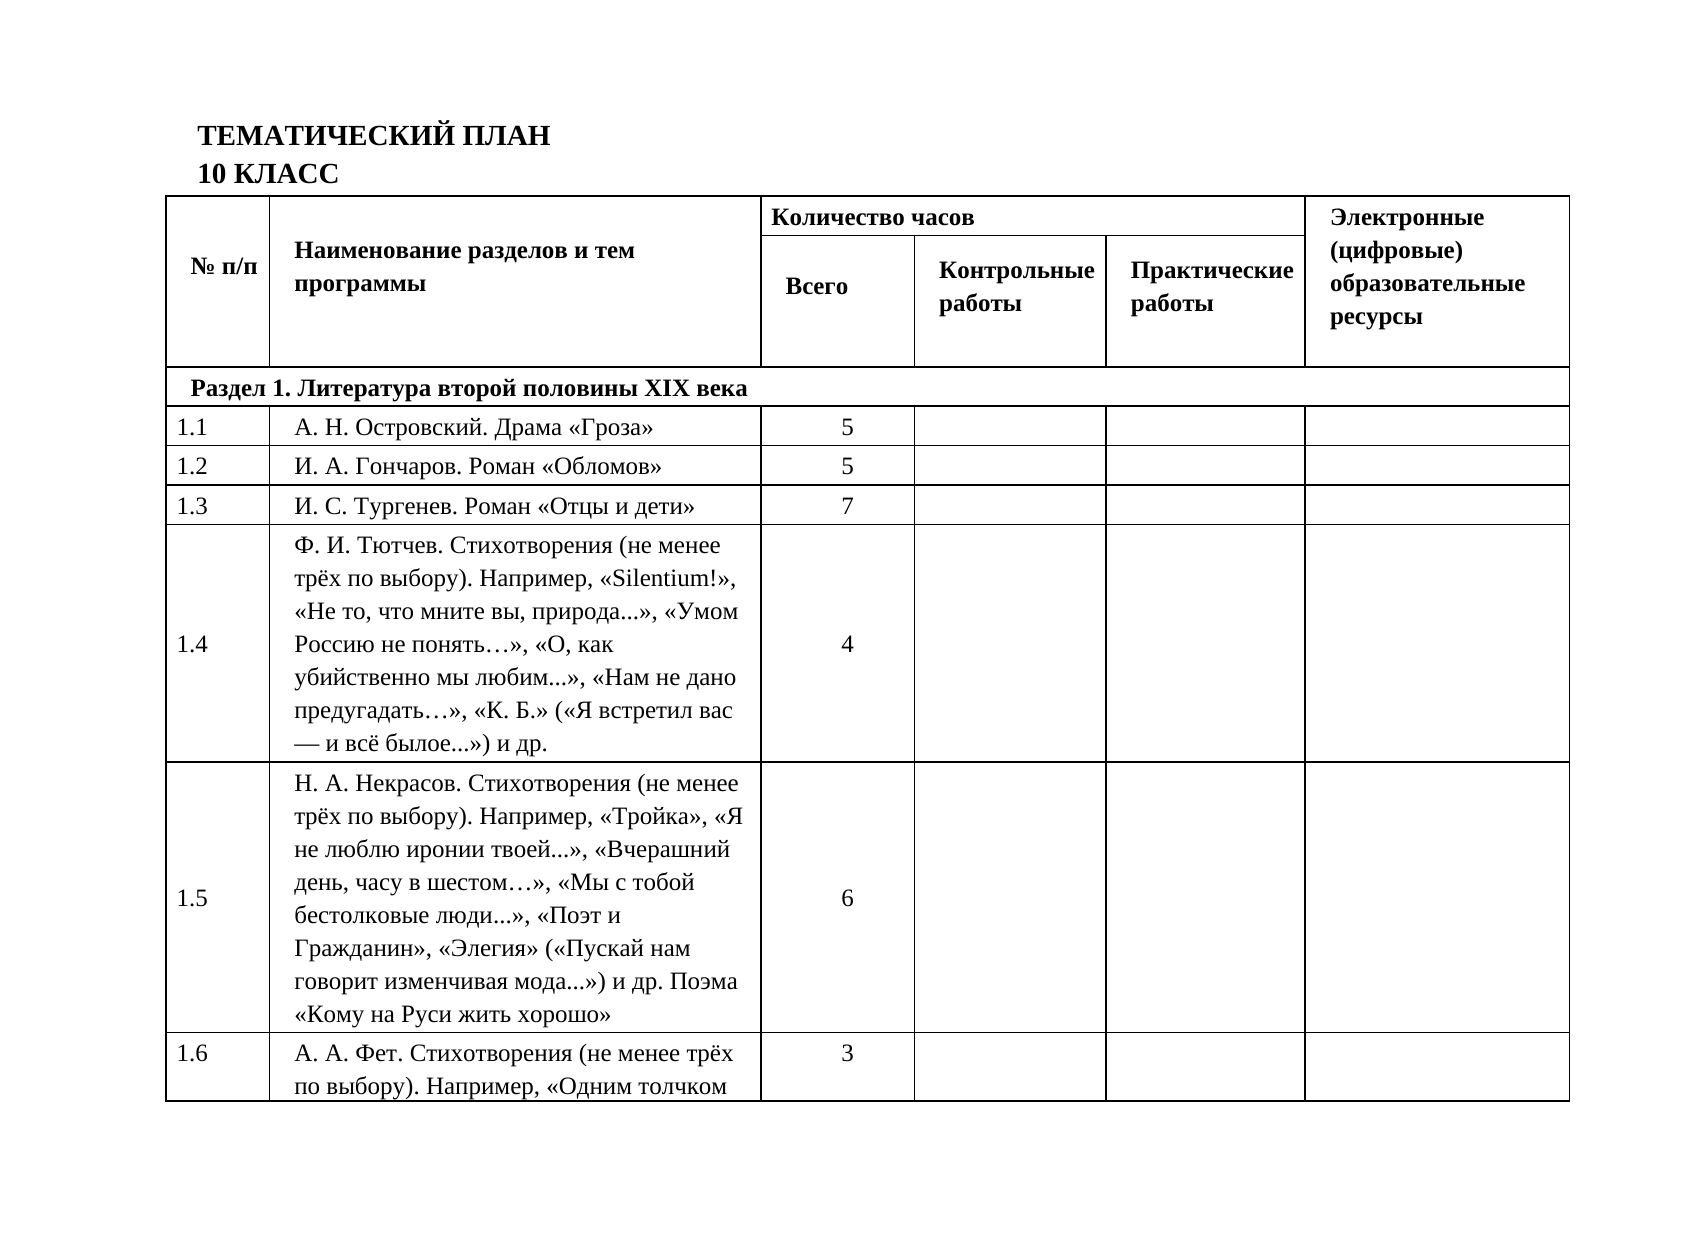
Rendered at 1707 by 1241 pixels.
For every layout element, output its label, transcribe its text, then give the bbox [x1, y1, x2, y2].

table_cell [1306, 763, 1569, 1031]
table_cell [1306, 486, 1569, 523]
table_header Электронные (цифровые) образовательные ресурсы [1306, 197, 1569, 366]
table_cell [1107, 763, 1304, 1031]
table_cell 4 [762, 525, 914, 761]
table_cell [1306, 525, 1569, 761]
table_cell [915, 486, 1105, 523]
table_cell 3 [762, 1033, 914, 1100]
table_cell 5 [762, 446, 914, 484]
table_cell Контрольные работы [915, 236, 1105, 366]
table_cell 1.5 [167, 763, 269, 1031]
text ТЕМАТИЧЕСКИЙ ПЛАН [190, 118, 1618, 152]
table_cell 6 [762, 763, 914, 1031]
table_cell [915, 446, 1105, 484]
table_cell [1107, 486, 1304, 523]
table_header Количество часов [762, 197, 1304, 234]
table_cell [1306, 1033, 1569, 1100]
table_cell [915, 1033, 1105, 1100]
table_header Наименование разделов и тем программы [270, 197, 760, 366]
table_cell [915, 525, 1105, 761]
table_cell Раздел 1. Литература второй половины XIX века [167, 368, 1569, 405]
table_cell [915, 407, 1105, 445]
table_cell 7 [762, 486, 914, 523]
table_cell И. А. Гончаров. Роман «Обломов» [270, 446, 760, 484]
table_cell [915, 763, 1105, 1031]
table_cell [1107, 525, 1304, 761]
table_cell 1.2 [167, 446, 269, 484]
table_header № п/п [167, 197, 269, 366]
table_cell [1306, 446, 1569, 484]
table_cell Всего [762, 236, 914, 366]
table_cell Ф. И. Тютчев. Стихотворения (не менее трёх по выбору). Например, «Silentium!», «Не то, что мните вы, природа...», «Умом Россию не понять…», «О, как убийственно мы любим...», «Нам не дано предугадать…», «К. Б.» («Я встретил вас — и всё былое...») и др. [270, 525, 760, 761]
table_cell 1.6 [167, 1033, 269, 1100]
table_cell И. С. Тургенев. Роман «Отцы и дети» [270, 486, 760, 523]
table_cell Практические работы [1107, 236, 1304, 366]
table_cell 1.1 [167, 407, 269, 445]
table_cell А. Н. Островский. Драма «Гроза» [270, 407, 760, 445]
table_cell 1.3 [167, 486, 269, 523]
table_cell Н. А. Некрасов. Стихотворения (не менее трёх по выбору). Например, «Тройка», «Я не люблю иронии твоей...», «Вчерашний день, часу в шестом…», «Мы с тобой бестолковые люди...», «Поэт и Гражданин», «Элегия» («Пускай нам говорит изменчивая мода...») и др. Поэма «Кому на Руси жить хорошо» [270, 763, 760, 1031]
table_cell [1107, 446, 1304, 484]
text 10 КЛАСС [190, 157, 1618, 190]
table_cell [270, 1033, 760, 1100]
table_cell [1306, 407, 1569, 445]
table_cell [1107, 1033, 1304, 1100]
table_cell 1.4 [167, 525, 269, 761]
table_cell [1107, 407, 1304, 445]
table_cell 5 [762, 407, 914, 445]
